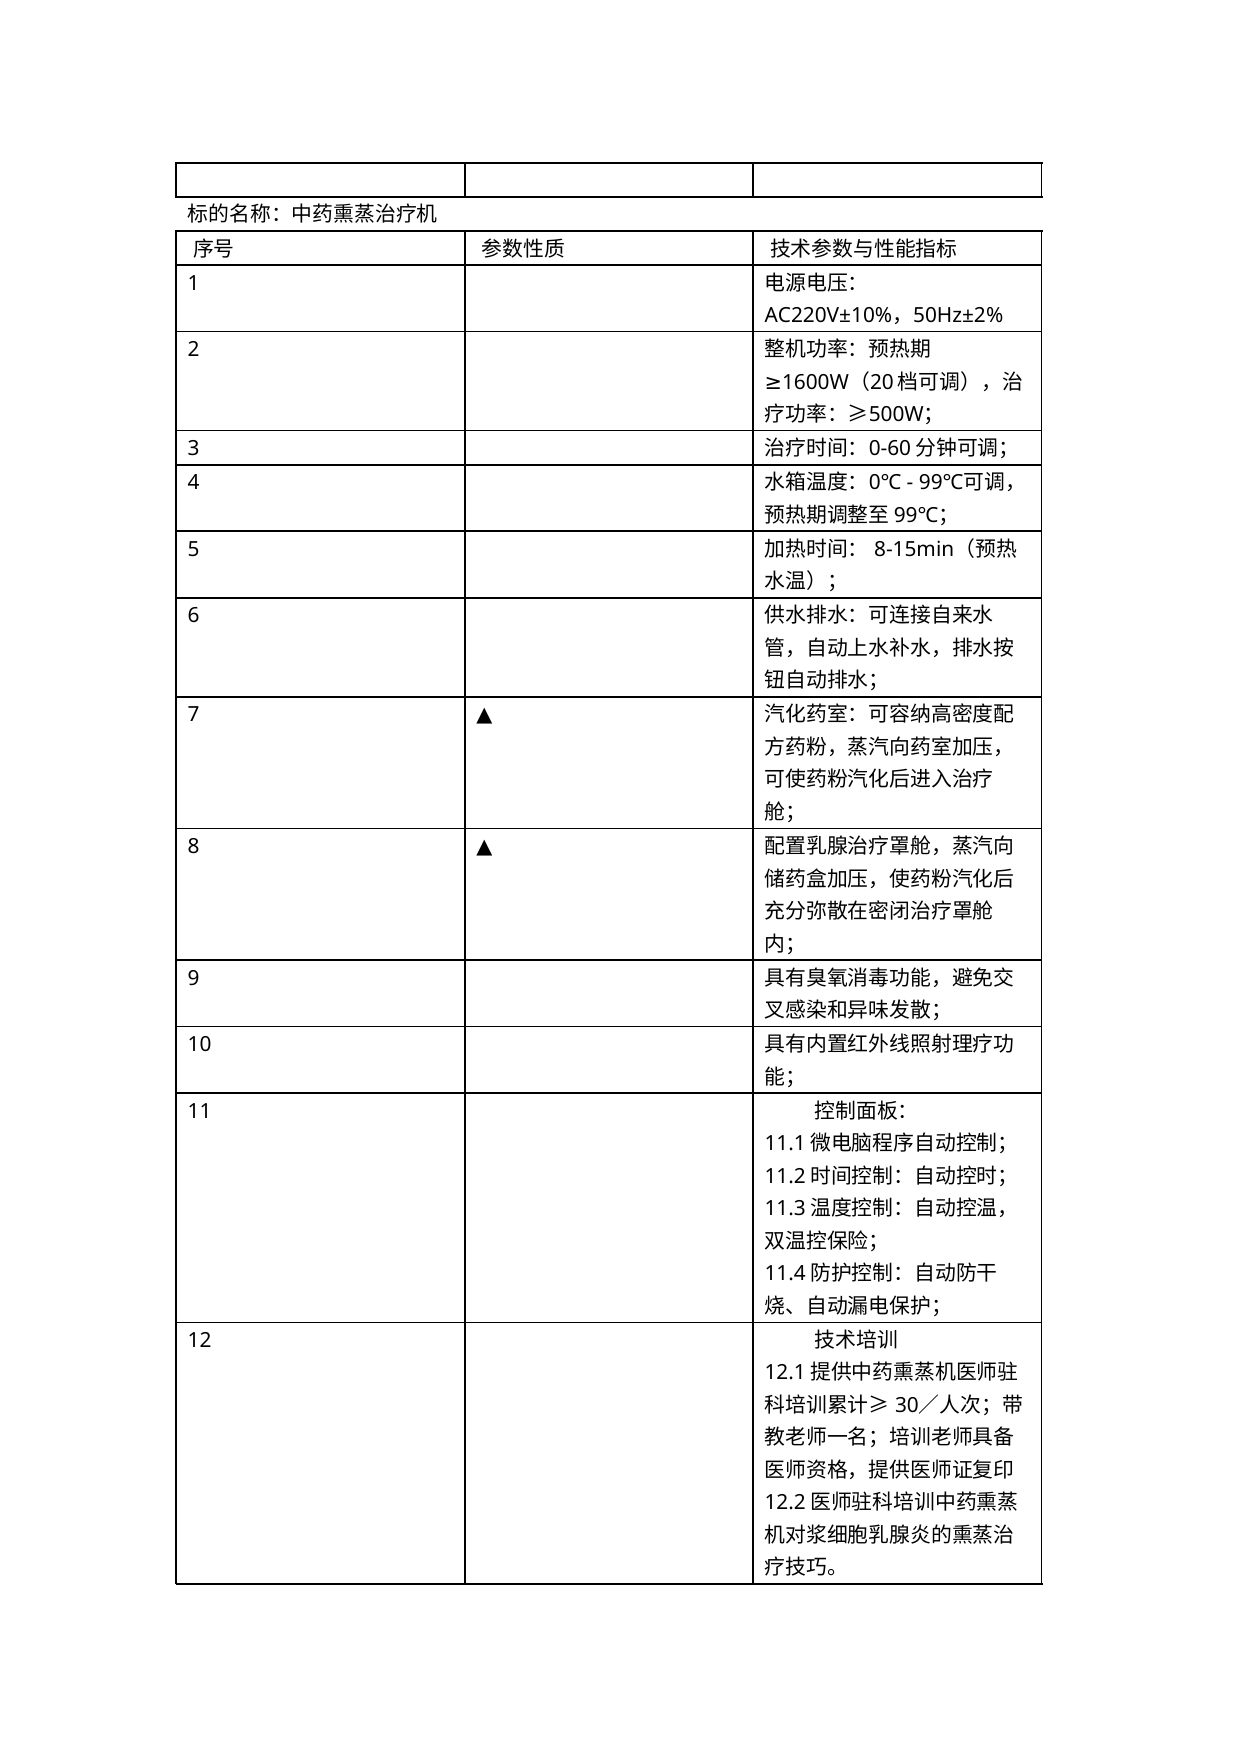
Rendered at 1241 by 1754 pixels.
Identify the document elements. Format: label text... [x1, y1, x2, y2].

table_cell 1 [177, 266, 464, 331]
table_cell [466, 266, 752, 331]
table_cell 具有臭氧消毒功能，避免交叉感染和异味发散； [754, 961, 1041, 1026]
table_cell 6 [177, 599, 464, 696]
table_cell 治疗时间：0-60分钟可调； [754, 431, 1041, 464]
table_cell 汽化药室：可容纳高密度配方药粉，蒸汽向药室加压，可使药粉汽化后进入治疗舱； [754, 698, 1041, 828]
table_cell 电源电压：AC220V±10%，50Hz±2% [754, 266, 1041, 331]
table_cell [466, 1094, 752, 1321]
table_cell 控制面板： 11.1微电脑程序自动控制； 11.2时间控制：自动控时； 11.3温度控制：自动控温，双温控保险； 11.4防护控制：自动防干烧、自动漏电保护； [754, 1094, 1041, 1321]
table_cell 供水排水：可连接自来水管，自动上水补水，排水按钮自动排水； [754, 599, 1041, 696]
table_cell 11 [177, 1094, 464, 1321]
table_header 序号 [177, 232, 464, 264]
table_cell 整机功率：预热期≥1600W（20档可调），治疗功率：≥500W； [754, 332, 1041, 430]
table_cell 水箱温度：0℃ - 99℃可调，预热期调整至99℃； [754, 466, 1041, 530]
table_cell [466, 164, 752, 196]
table_cell 4 [177, 466, 464, 530]
table_cell [466, 332, 752, 430]
table_cell 具有内置红外线照射理疗功能； [754, 1027, 1041, 1092]
table_cell 3 [177, 431, 464, 464]
table_cell [466, 1027, 752, 1092]
table_cell 配置清单 [754, 164, 1041, 196]
table_cell 技术培训 12.1提供中药熏蒸机医师驻科培训累计≥ 30／人次；带教老师一名；培训老师具备医师资格，提供医师证复印件； 12.2医师驻科培训中药熏蒸机对浆细胞乳腺炎的熏蒸治疗技巧。 [754, 1323, 1041, 1583]
table_cell ▲ [466, 698, 752, 828]
table_cell 加热时间： 8-15min（预热水温）； [754, 532, 1041, 597]
table_cell 配置乳腺治疗罩舱，蒸汽向储药盒加压，使药粉汽化后充分弥散在密闭治疗罩舱内； [754, 829, 1041, 959]
table_cell 6 [177, 164, 464, 196]
table_cell 10 [177, 1027, 464, 1092]
table_cell 2 [177, 332, 464, 430]
table_cell 12 [177, 1323, 464, 1583]
text 标的名称：中药熏蒸治疗机 [187, 198, 1053, 230]
table_cell [466, 466, 752, 530]
table_cell [466, 961, 752, 1026]
table_cell [466, 431, 752, 464]
table_header 技术参数与性能指标 [754, 232, 1041, 264]
table_cell 5 [177, 532, 464, 597]
table_cell [466, 599, 752, 696]
table_cell [466, 532, 752, 597]
table_cell [466, 1323, 752, 1583]
table_header 参数性质 [466, 232, 752, 264]
table_cell 7 [177, 698, 464, 828]
table_cell 8 [177, 829, 464, 959]
table_cell ▲ [466, 829, 752, 959]
table_cell 9 [177, 961, 464, 1026]
